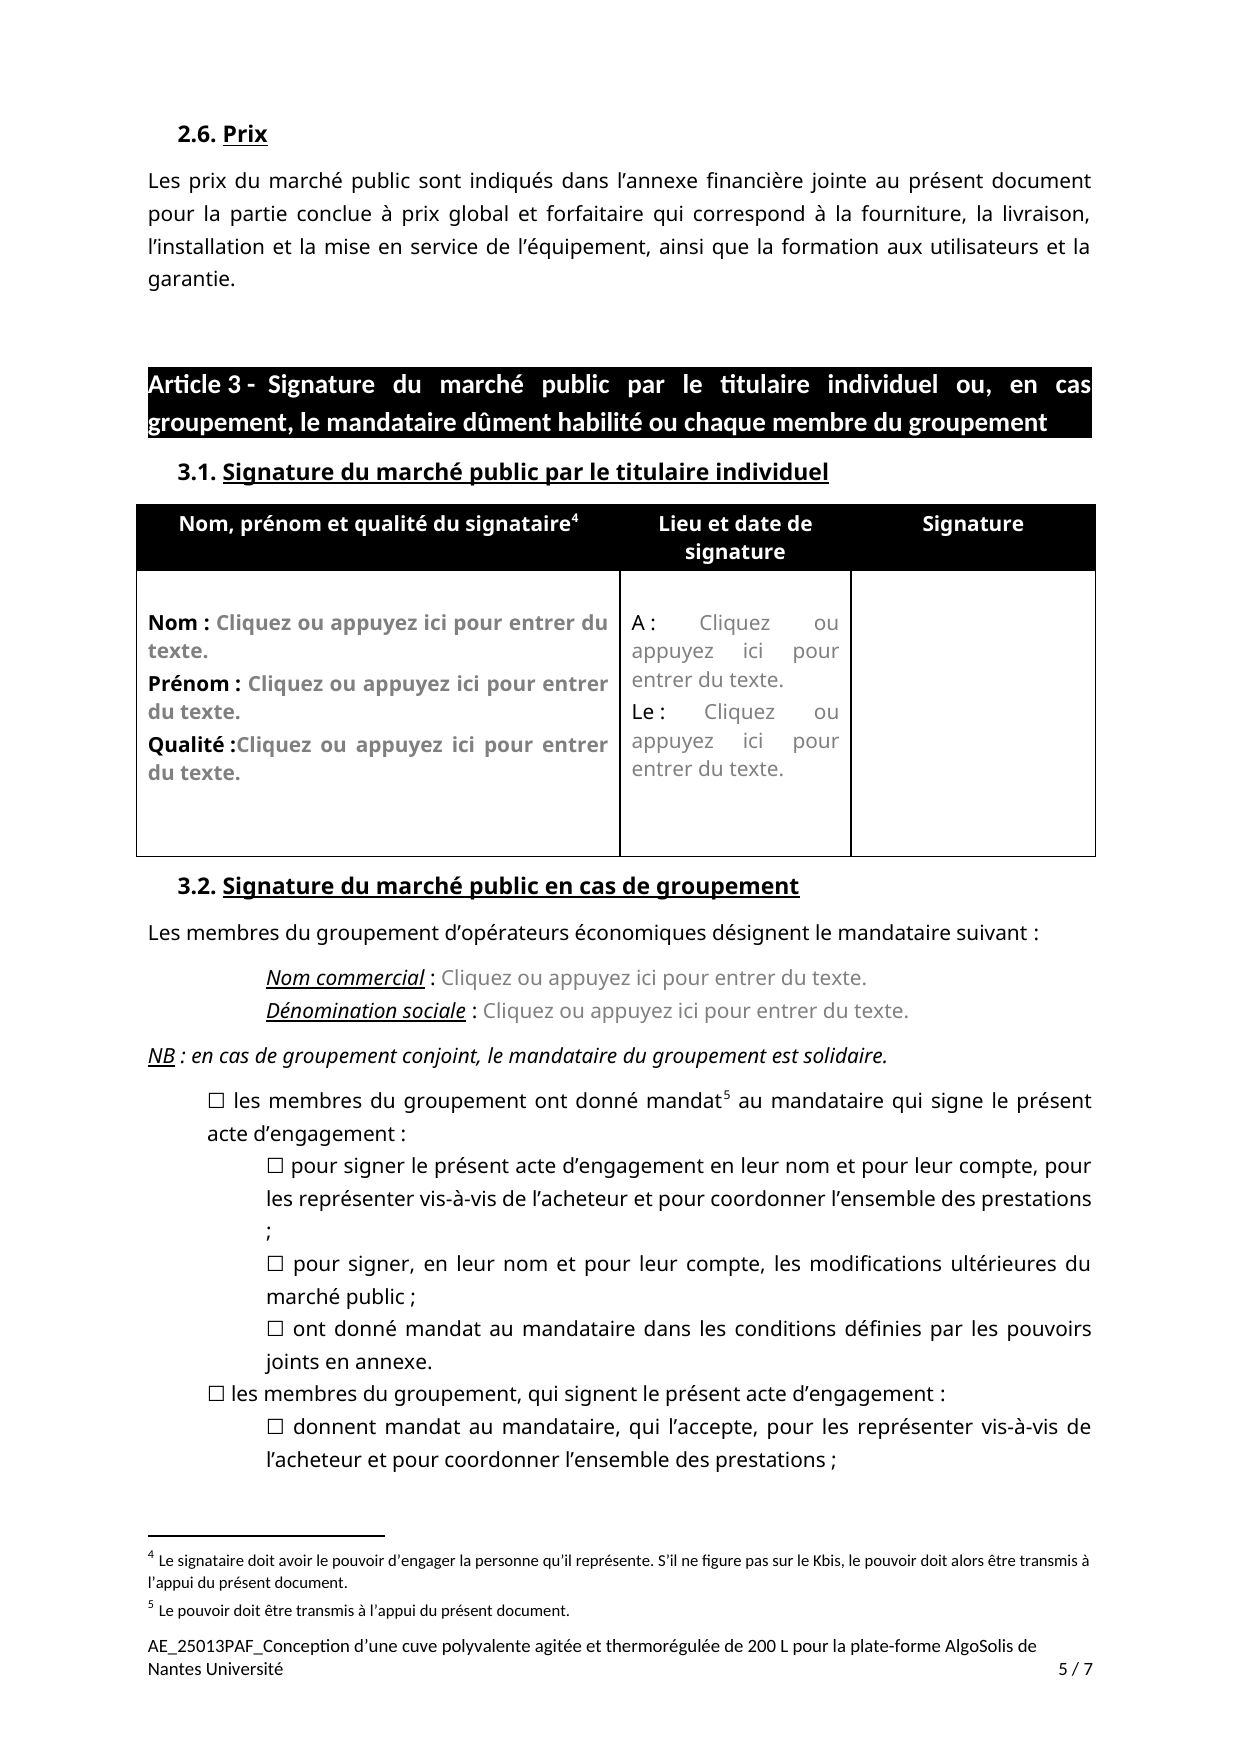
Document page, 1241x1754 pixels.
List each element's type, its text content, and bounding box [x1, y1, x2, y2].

list donnent mandat au mandataire, qui l’accepte, pour les représenter vis-à-vis de l’acheteur et pour coordonner l’ensemble des prestations ; [266, 1412, 1092, 1473]
list les membres du groupement ont donné mandat au mandataire qui signe le présent acte d’engagement : [207, 1086, 1092, 1147]
text Les prix du marché public sont indiqués dans l’annexe financière jointe au présent document pour la partie conclue à prix global et forfaitaire qui correspond à la fourniture, la livraison, l’installation et la mise en service de l’équipement, ainsi que la formation aux utilisateurs et la garantie. [148, 167, 1092, 293]
table_header Lieu et date de signature [621, 505, 850, 570]
text NB : en cas de groupement conjoint, le mandataire du groupement est solidaire. [148, 1041, 1092, 1069]
list Nom commercial : [266, 963, 1092, 992]
table_header Signature [851, 505, 1095, 570]
list pour signer, en leur nom et pour leur compte, les modifications ultérieures du marché public ; [266, 1249, 1092, 1310]
table_cell Nom : Prénom : Qualité : [137, 571, 619, 856]
list les membres du groupement, qui signent le présent acte d’engagement : [207, 1379, 1092, 1408]
subtitle Signature du marché public en cas de groupement [177, 870, 1092, 901]
subtitle Signature du marché public par le titulaire individuel ou, en cas groupement, le mandataire dûment habilité ou chaque membre du groupement [148, 367, 1092, 438]
list Dénomination sociale : [266, 996, 1092, 1024]
list ont donné mandat au mandataire dans les conditions définies par les pouvoirs joints en annexe. [266, 1314, 1092, 1375]
table_cell [852, 571, 1095, 856]
text Les membres du groupement d’opérateurs économiques désignent le mandataire suivant : [148, 918, 1092, 947]
list pour signer le présent acte d’engagement en leur nom et pour leur compte, pour les représenter vis-à-vis de l’acheteur et pour coordonner l’ensemble des prestations ; [266, 1151, 1092, 1245]
subtitle Signature du marché public par le titulaire individuel [177, 455, 1092, 487]
table_header Nom, prénom et qualité du signataire [137, 505, 620, 570]
table_cell A : Le : [621, 571, 850, 856]
subtitle Prix [177, 118, 1092, 149]
